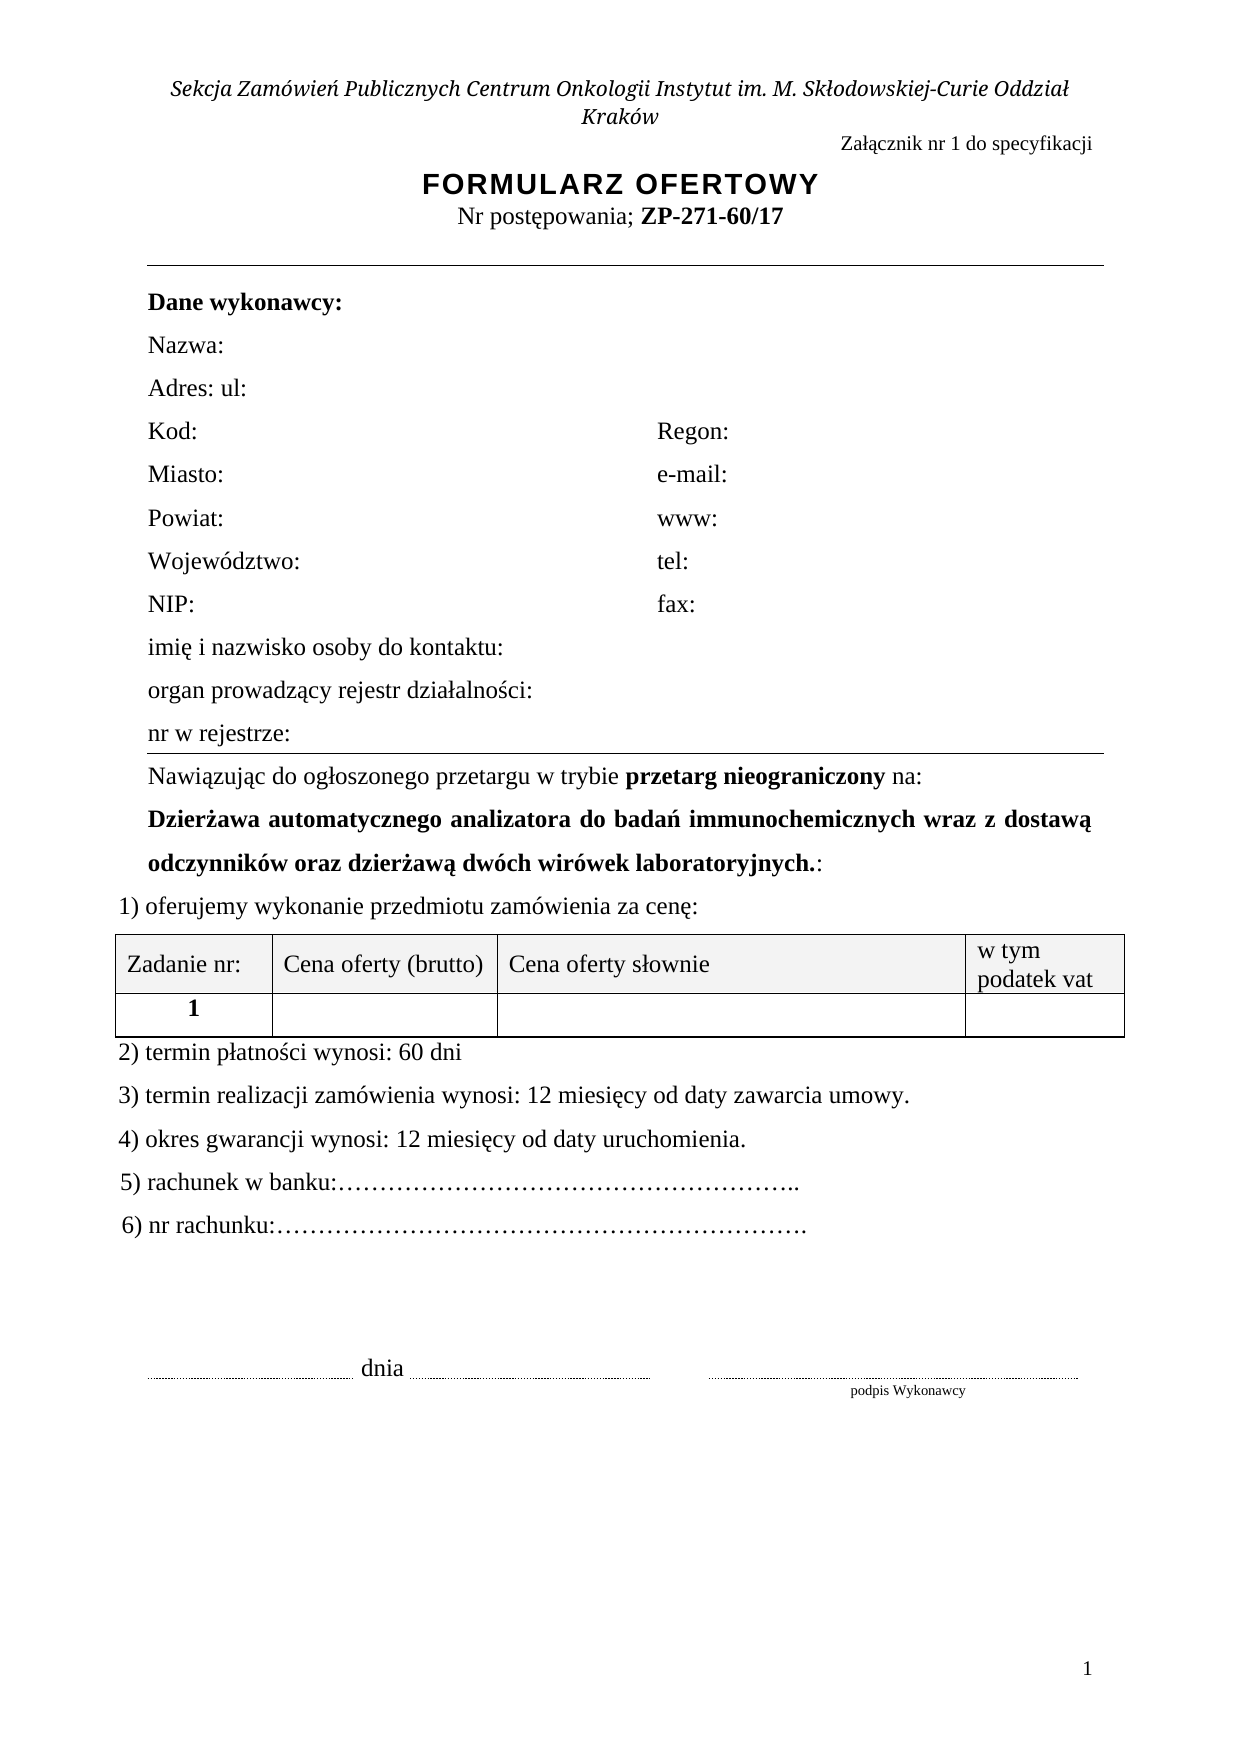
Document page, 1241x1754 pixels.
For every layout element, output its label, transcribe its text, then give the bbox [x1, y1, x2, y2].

table_cell [966, 994, 1124, 1036]
text imię i nazwisko osoby do kontaktu: [148, 632, 583, 661]
text Regon: [657, 416, 1092, 445]
table_cell 1 [116, 994, 272, 1036]
text Powiat: [148, 503, 583, 531]
text Dzierżawa automatycznego analizatora do badań immunochemicznych wraz z dostawą odczynników oraz dzierżawą dwóch wirówek laboratoryjnych.: [148, 804, 1092, 876]
table_header Cena oferty słownie [498, 935, 965, 992]
text nr w rejestrze: [148, 718, 1092, 747]
text 2) termin płatności wynosi: 60 dni [118, 1038, 1092, 1066]
text Miasto: [148, 459, 583, 488]
text dnia [148, 1353, 1092, 1382]
text Województwo: [148, 546, 583, 574]
text Nr postępowania; ZP-271-60/17 [148, 201, 1092, 229]
text Nazwa: [148, 330, 1092, 359]
table_cell [273, 994, 497, 1036]
text Nawiązując do ogłoszonego przetargu w trybie przetarg nieograniczony na: [148, 761, 1092, 790]
text 5) rachunek w banku:……………………………………………….. [120, 1167, 1092, 1196]
text Adres: ul: [148, 373, 1092, 402]
table_cell [498, 994, 965, 1036]
text 4) okres gwarancji wynosi: 12 miesięcy od daty uruchomienia. [118, 1124, 1092, 1152]
text 1) oferujemy wykonanie przedmiotu zamówienia za cenę: [118, 891, 1092, 919]
text e-mail: [657, 459, 1092, 488]
table_header Cena oferty (brutto) [273, 935, 497, 992]
subtitle FORMULARZ OFERTOWY [148, 167, 1092, 201]
table_header Zadanie nr: [116, 935, 272, 992]
text 6) nr rachunku:………………………………………………………. [121, 1210, 1092, 1239]
text fax: [657, 589, 1092, 618]
text tel: [657, 546, 1092, 574]
text www: [657, 503, 1092, 531]
text Dane wykonawcy: [148, 287, 1092, 316]
text NIP: [148, 589, 583, 618]
text Kod: [148, 416, 583, 445]
text organ prowadzący rejestr działalności: [148, 675, 1092, 704]
table_header w tym podatek vat [966, 935, 1124, 992]
text podpis Wykonawcy [724, 1382, 1092, 1411]
text 3) termin realizacji zamówienia wynosi: 12 miesięcy od daty zawarcia umowy. [118, 1081, 1092, 1109]
